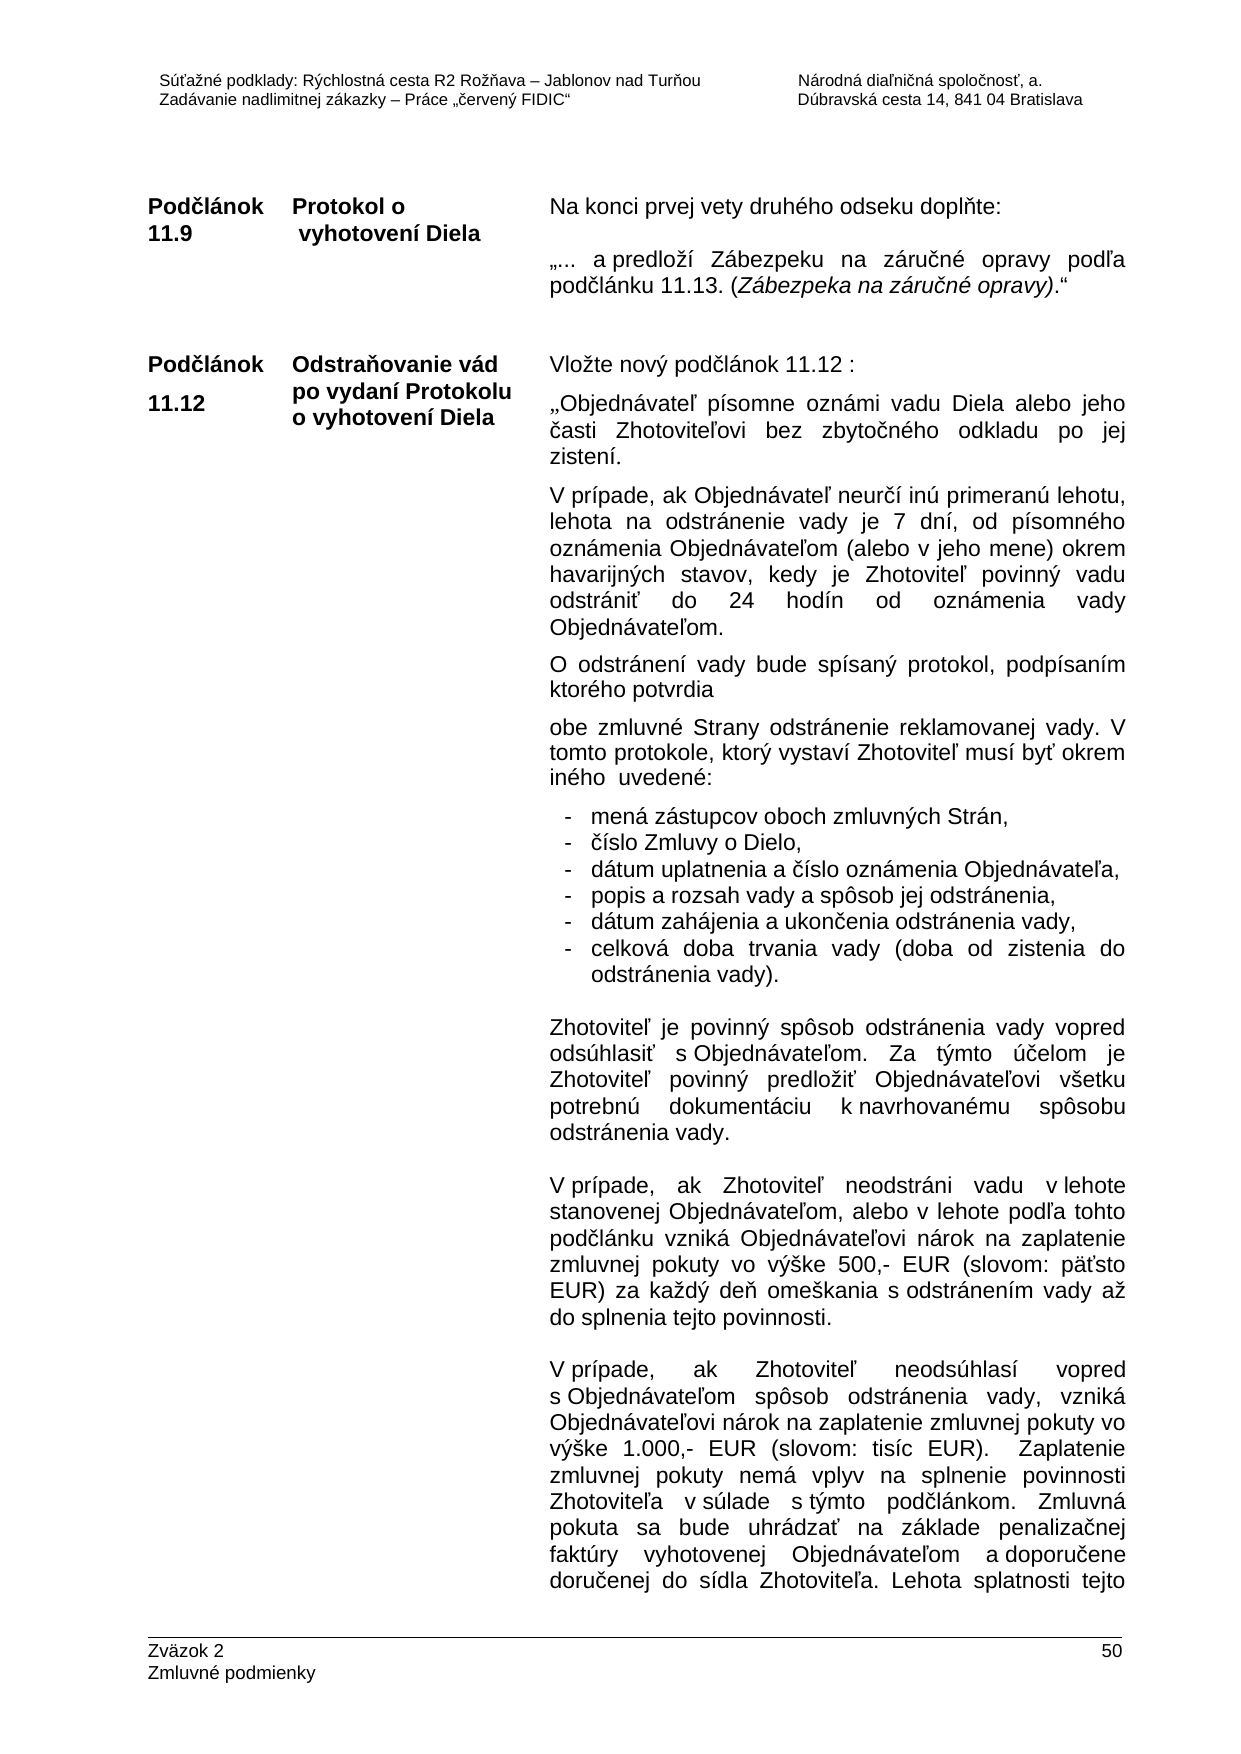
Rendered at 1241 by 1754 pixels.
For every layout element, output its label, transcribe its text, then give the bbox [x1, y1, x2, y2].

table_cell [281, 351, 538, 1593]
table_cell Podčlánok 11.12 [136, 351, 281, 1593]
table_cell Na konci prvej vety druhého odseku doplňte: „... a predloží Zábezpeku na záručné opravy podľa podčlánku 11.13. (Zábezpeka na záručné opravy).“ [538, 181, 1137, 351]
table_cell Protokol o vyhotovení Diela [281, 181, 538, 351]
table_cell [538, 351, 1137, 1593]
table_cell Podčlánok 11.9 [136, 181, 281, 351]
